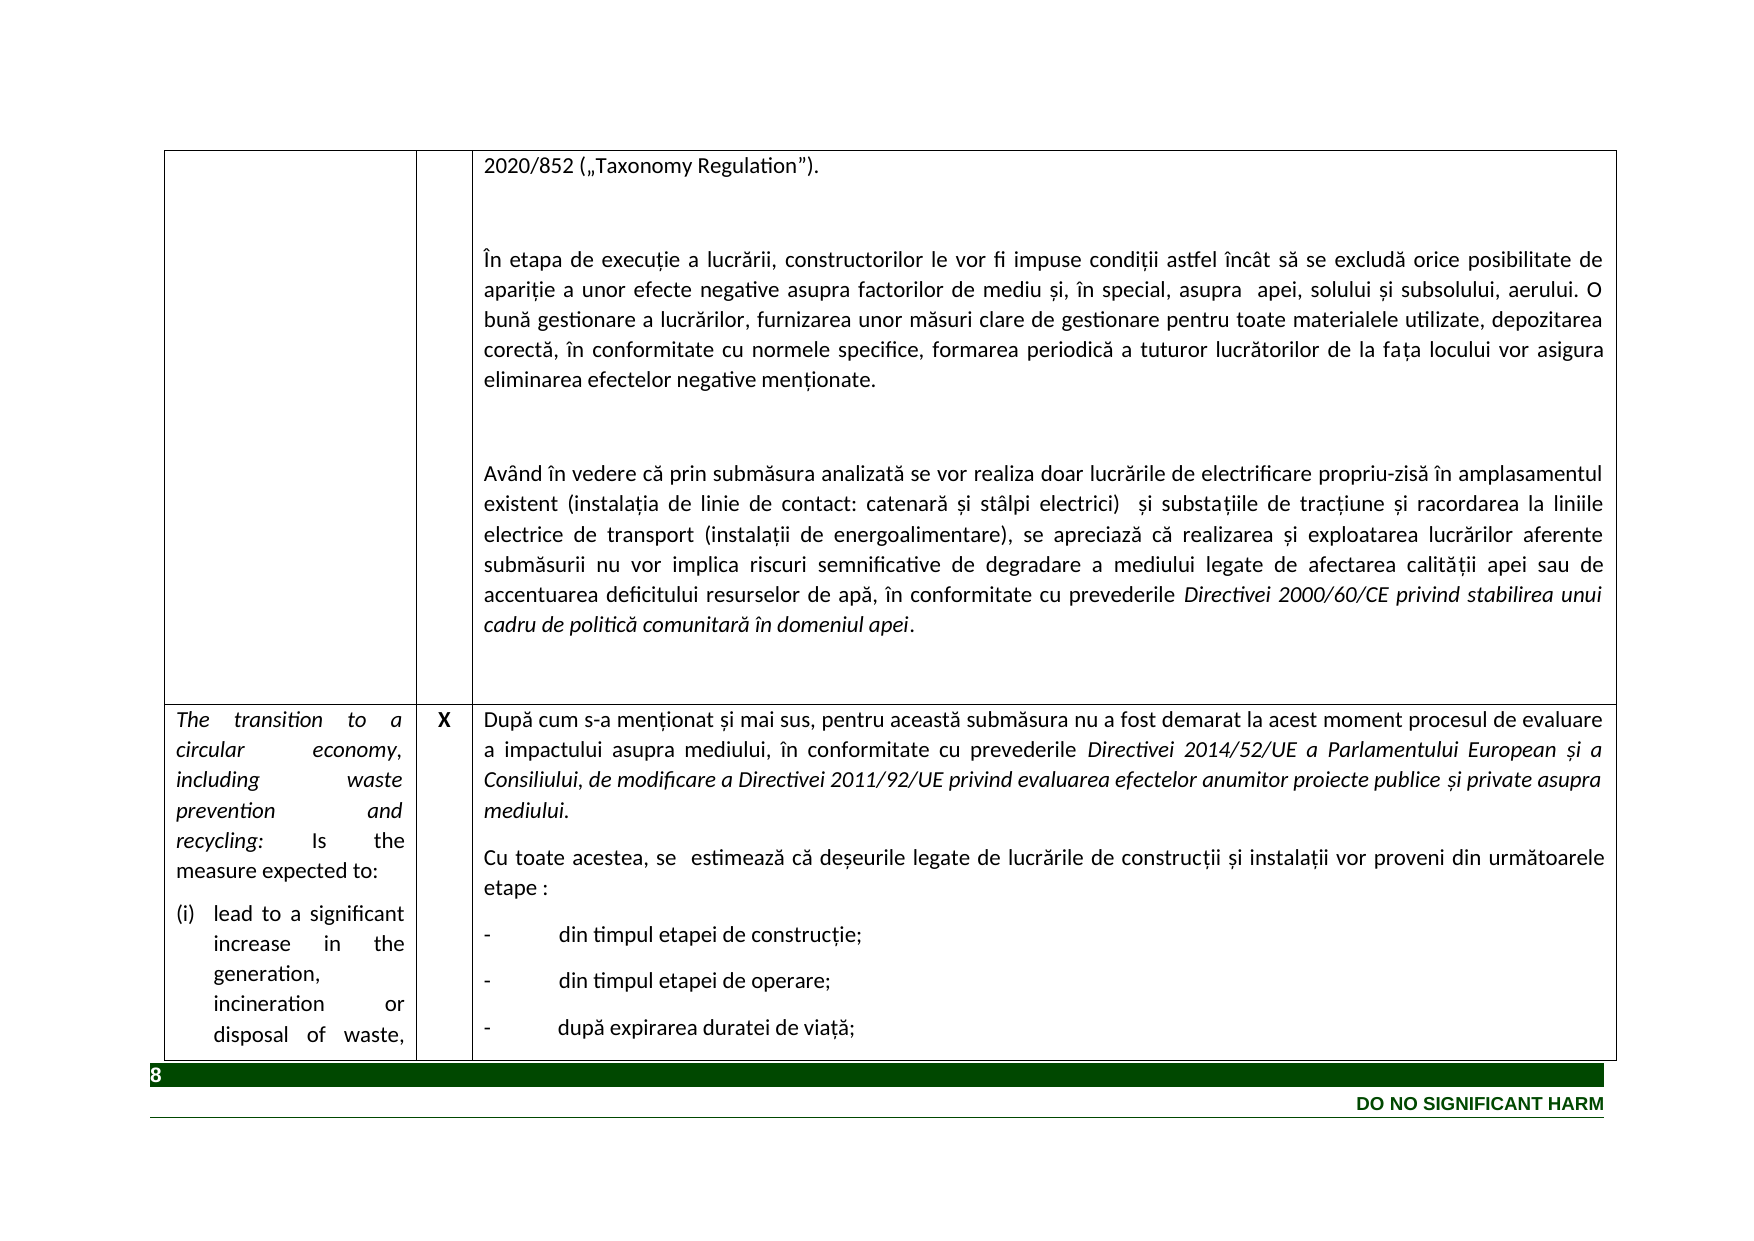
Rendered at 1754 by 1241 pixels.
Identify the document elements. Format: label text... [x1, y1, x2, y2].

table_cell X [417, 705, 472, 1060]
table_cell X [417, 151, 472, 704]
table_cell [473, 151, 1616, 704]
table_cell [165, 151, 416, 704]
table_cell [165, 705, 416, 1060]
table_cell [473, 705, 1616, 1060]
